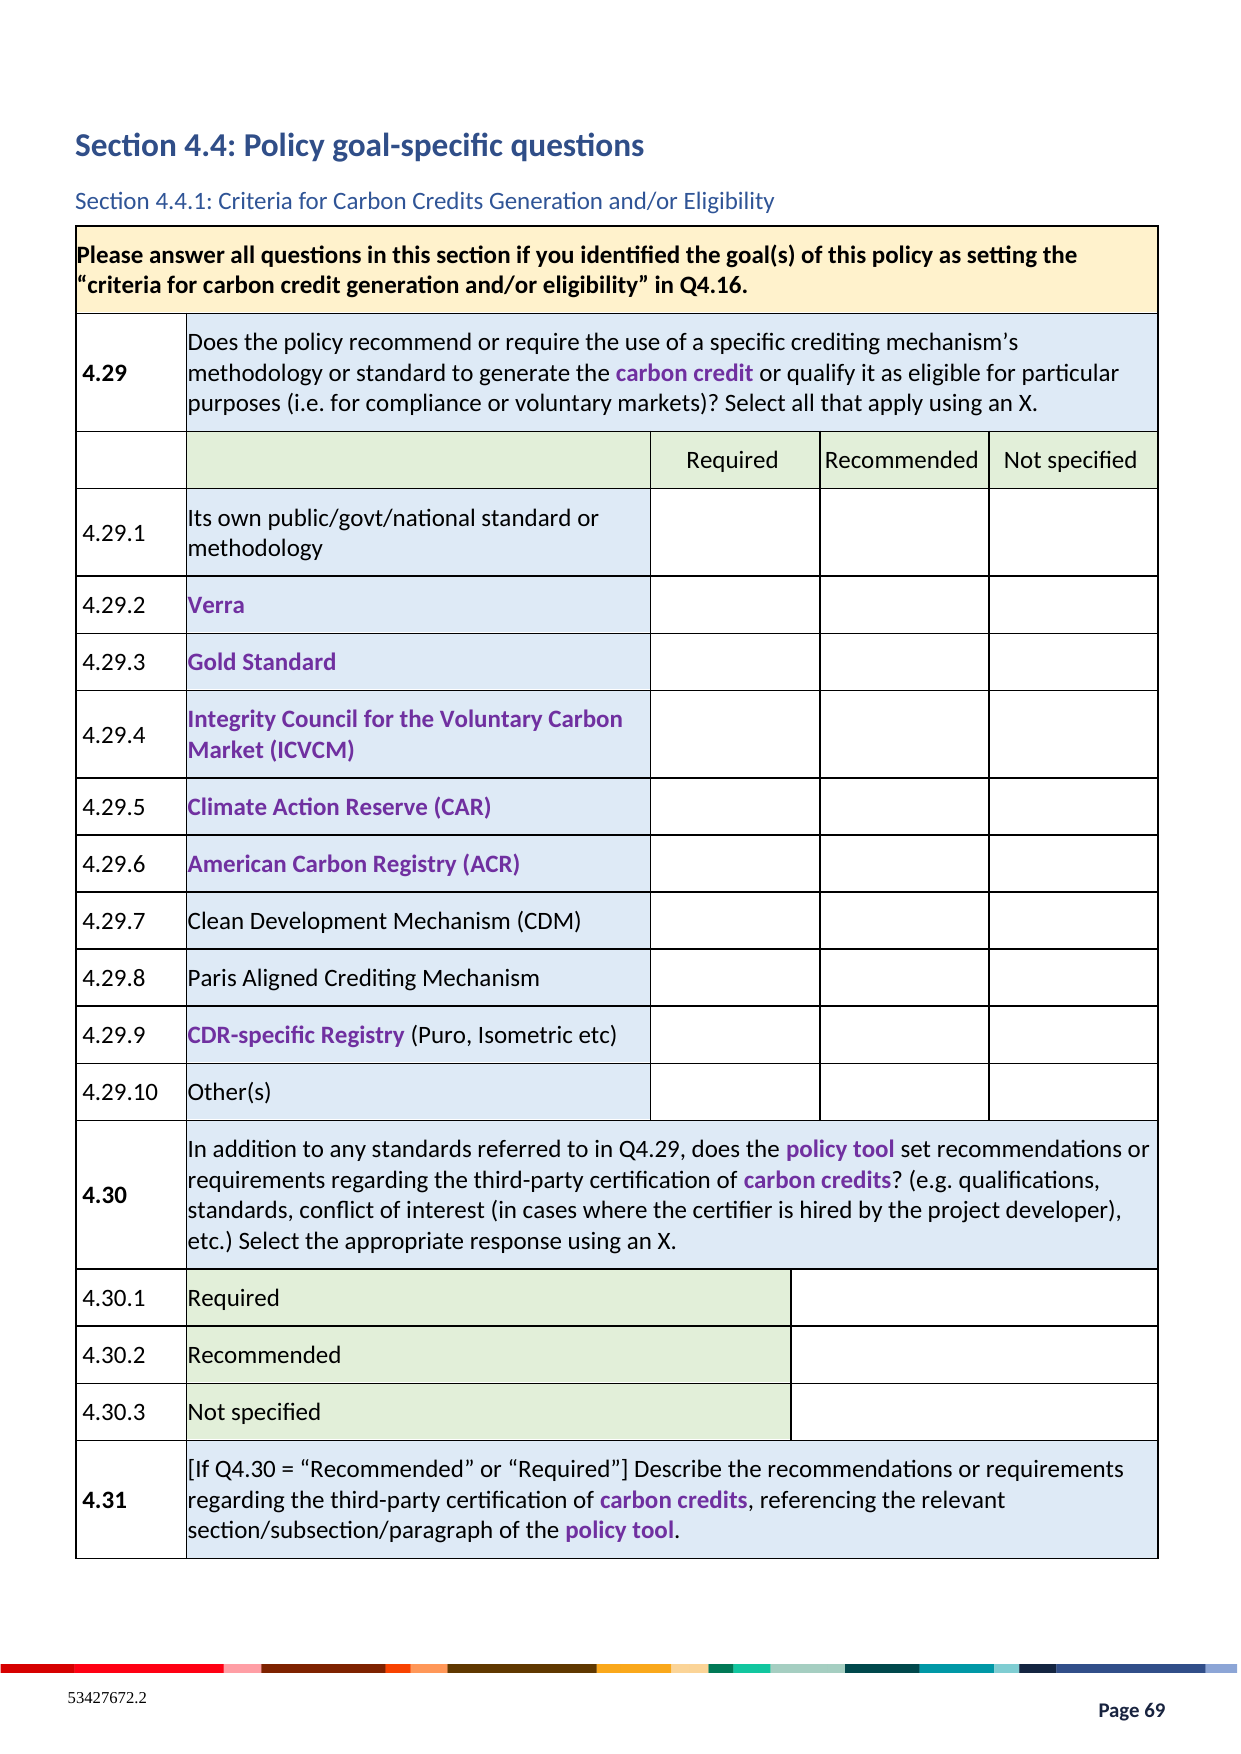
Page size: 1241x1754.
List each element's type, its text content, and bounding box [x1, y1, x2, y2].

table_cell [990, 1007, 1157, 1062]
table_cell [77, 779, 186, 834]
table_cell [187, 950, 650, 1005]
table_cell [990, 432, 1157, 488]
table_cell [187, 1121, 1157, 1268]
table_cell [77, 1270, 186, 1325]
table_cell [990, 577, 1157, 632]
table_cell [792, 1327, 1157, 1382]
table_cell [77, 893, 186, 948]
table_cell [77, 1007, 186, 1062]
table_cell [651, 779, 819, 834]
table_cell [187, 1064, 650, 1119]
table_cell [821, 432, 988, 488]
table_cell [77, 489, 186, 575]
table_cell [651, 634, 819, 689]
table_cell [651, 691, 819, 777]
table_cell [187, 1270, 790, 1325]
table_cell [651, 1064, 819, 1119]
picture [0, 1664, 1236, 1673]
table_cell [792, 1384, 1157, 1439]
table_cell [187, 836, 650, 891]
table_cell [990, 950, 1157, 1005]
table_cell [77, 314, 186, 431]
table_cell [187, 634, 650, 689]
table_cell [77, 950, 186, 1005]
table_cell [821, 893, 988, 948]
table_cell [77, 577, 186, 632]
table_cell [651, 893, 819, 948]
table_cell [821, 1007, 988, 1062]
subtitle Section 4.4.1: Criteria for Carbon Credits Generation and/or Eligibility [75, 181, 1165, 217]
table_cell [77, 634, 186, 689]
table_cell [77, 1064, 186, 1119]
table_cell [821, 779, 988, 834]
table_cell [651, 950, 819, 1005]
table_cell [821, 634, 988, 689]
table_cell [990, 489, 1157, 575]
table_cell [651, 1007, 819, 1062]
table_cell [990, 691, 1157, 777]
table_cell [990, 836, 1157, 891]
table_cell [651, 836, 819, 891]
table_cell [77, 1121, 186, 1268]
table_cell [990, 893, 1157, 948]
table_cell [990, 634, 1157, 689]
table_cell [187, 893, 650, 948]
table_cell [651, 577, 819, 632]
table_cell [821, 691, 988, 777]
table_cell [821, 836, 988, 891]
subtitle Section 4.4: Policy goal-specific questions [75, 123, 1165, 164]
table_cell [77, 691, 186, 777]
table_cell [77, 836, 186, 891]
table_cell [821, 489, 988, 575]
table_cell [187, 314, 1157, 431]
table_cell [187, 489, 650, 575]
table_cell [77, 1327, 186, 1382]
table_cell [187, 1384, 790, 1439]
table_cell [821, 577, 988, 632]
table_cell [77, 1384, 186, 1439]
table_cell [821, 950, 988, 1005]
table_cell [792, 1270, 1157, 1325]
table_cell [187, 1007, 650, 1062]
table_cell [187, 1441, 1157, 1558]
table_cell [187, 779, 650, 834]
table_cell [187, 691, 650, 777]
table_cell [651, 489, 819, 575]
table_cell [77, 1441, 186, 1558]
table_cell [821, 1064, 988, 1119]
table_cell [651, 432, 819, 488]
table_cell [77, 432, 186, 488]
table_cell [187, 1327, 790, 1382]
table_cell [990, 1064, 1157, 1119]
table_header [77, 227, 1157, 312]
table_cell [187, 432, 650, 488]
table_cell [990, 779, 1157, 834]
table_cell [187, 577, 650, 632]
